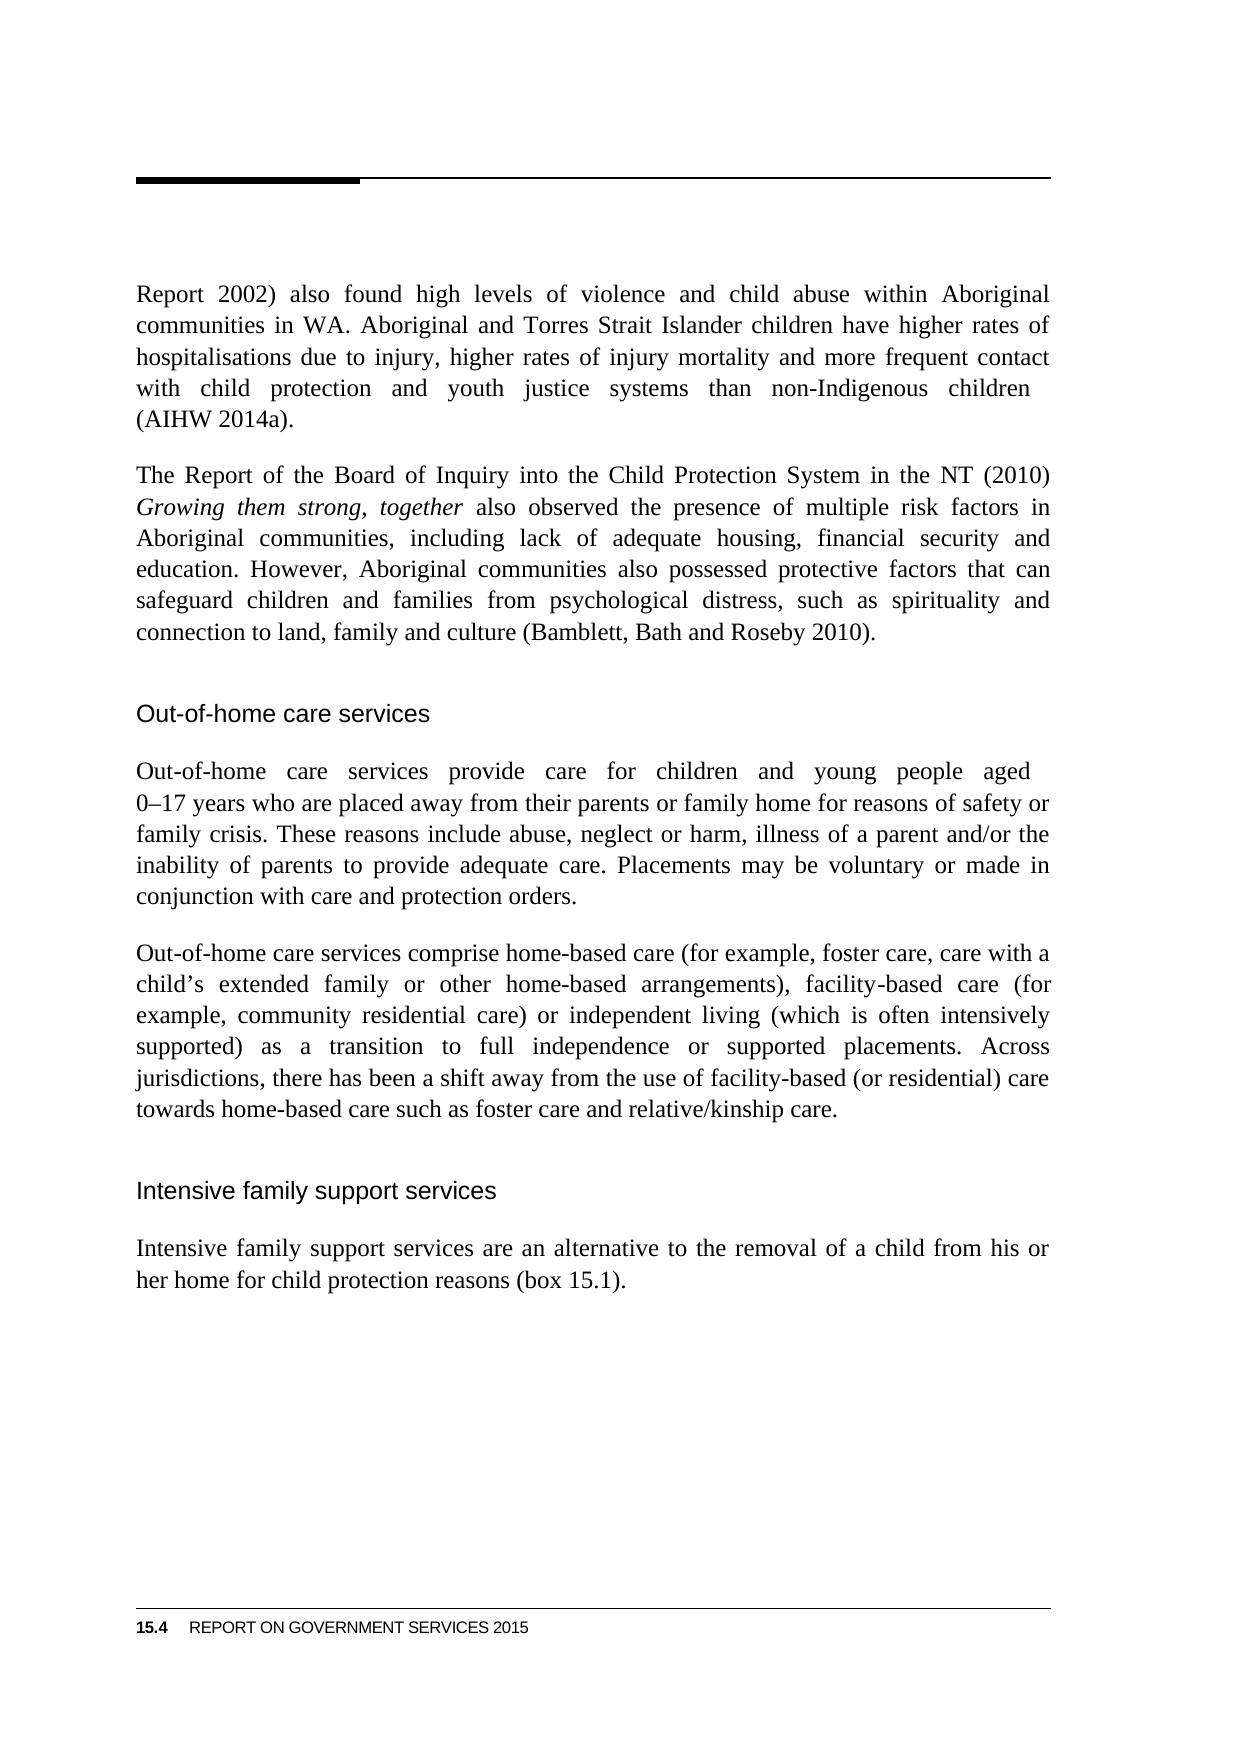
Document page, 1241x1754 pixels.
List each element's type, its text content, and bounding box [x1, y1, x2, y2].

subtitle Intensive family support services [136, 1173, 1051, 1206]
text Out-of-home care services comprise home-based care (for example, foster care, care with a child’s extended family or other home-based arrangements), facility-based care (for example, community residential care) or independent living (which is often intensively supported) as a transition to full independence or supported placements. Across jurisdictions, there has been a shift away from the use of facility-based (or residential) care towards home-based care such as foster care and relative/kinship care. [136, 935, 1051, 1123]
text Out-of-home care services provide care for children and young people aged 0–17 years who are placed away from their parents or family home for reasons of safety or family crisis. These reasons include abuse, neglect or harm, illness of a parent and/or the inability of parents to provide adequate care. Placements may be voluntary or made in conjunction with care and protection orders. [136, 754, 1051, 910]
text Intensive family support services are an alternative to the removal of a child from his or her home for child protection reasons (box 15.1). [136, 1231, 1051, 1293]
text The Report of the Board of Inquiry into the Child Protection System in the NT (2010) Growing them strong, together also observed the presence of multiple risk factors in Aboriginal communities, including lack of adequate housing, financial security and education. However, Aboriginal communities also possessed protective factors that can safeguard children and families from psychological distress, such as spirituality and connection to land, family and culture (Bamblett, Bath and Roseby 2010). [136, 458, 1051, 646]
subtitle Out-of-home care services [136, 696, 1051, 729]
